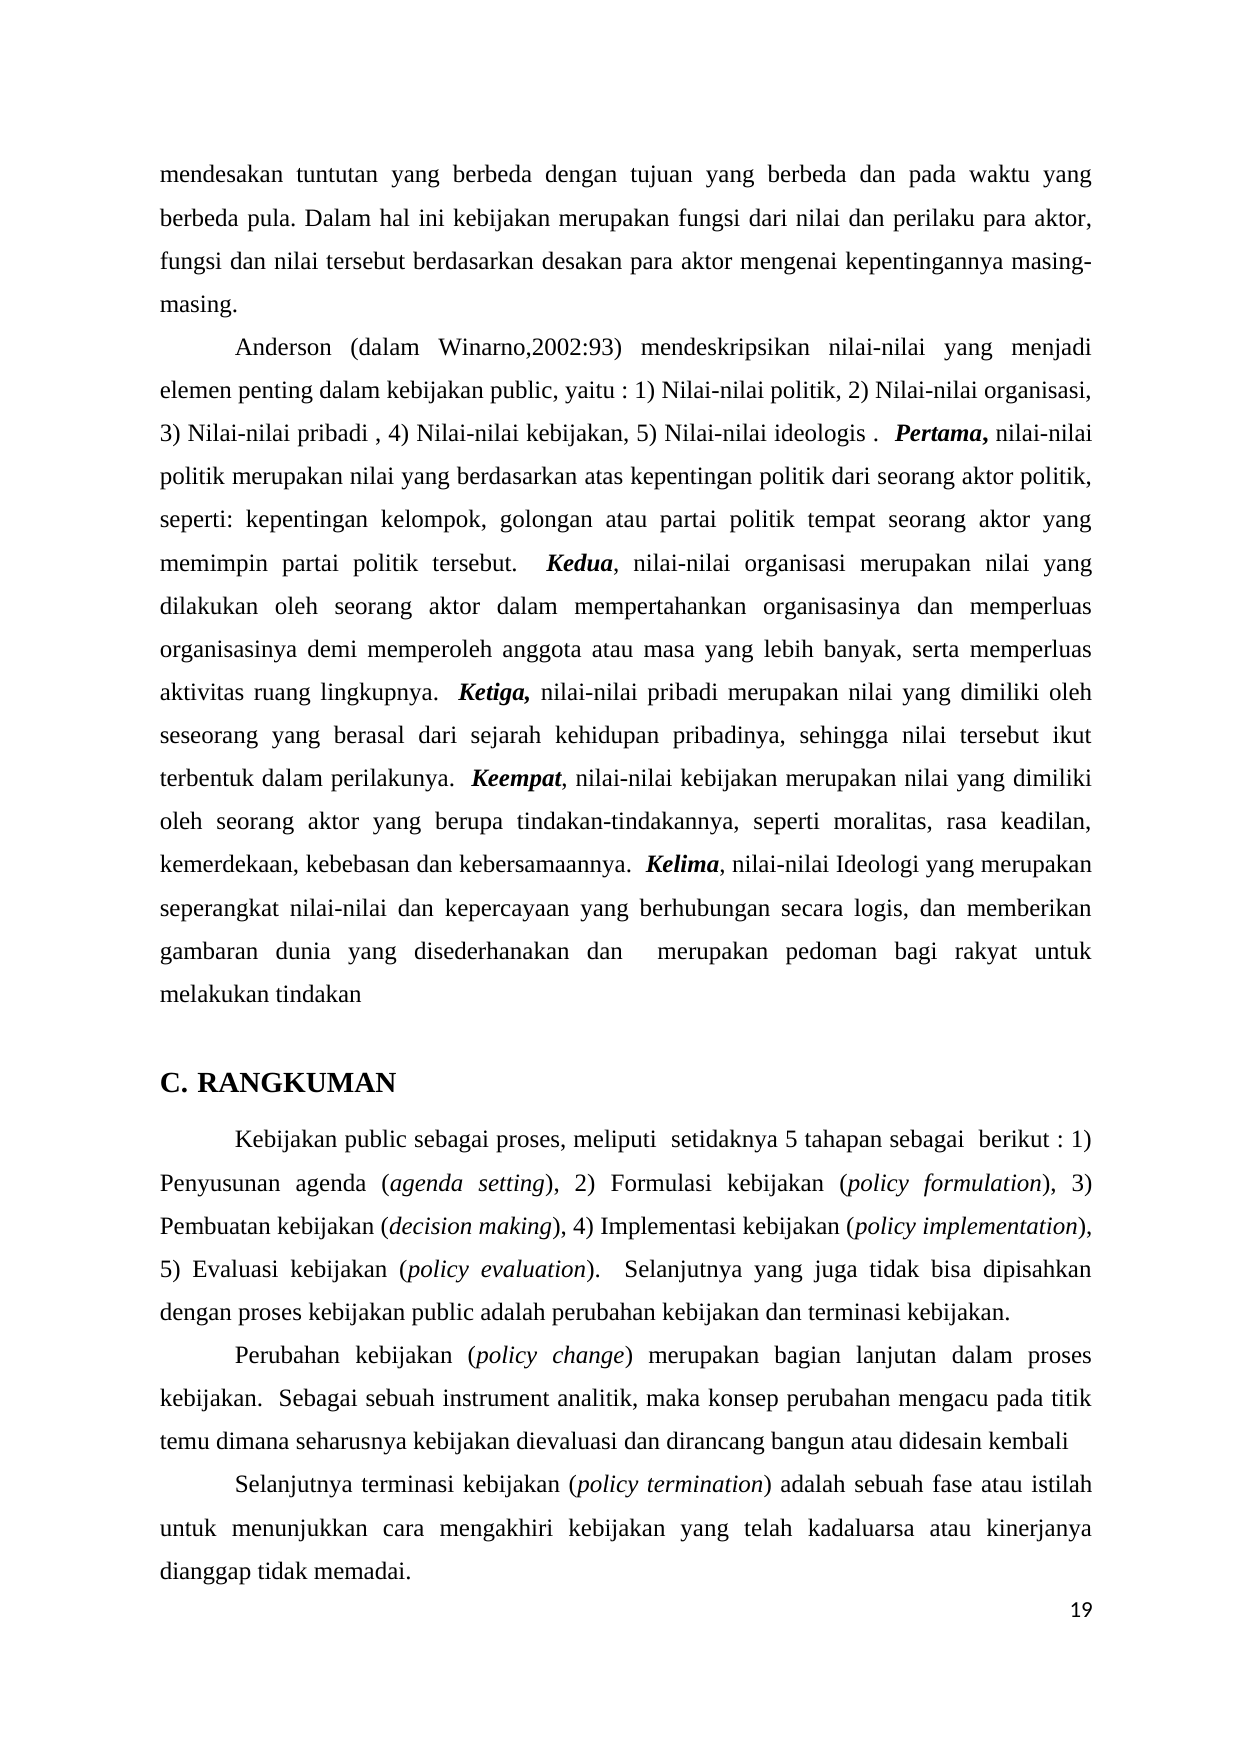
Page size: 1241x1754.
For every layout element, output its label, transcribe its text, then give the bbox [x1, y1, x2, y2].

text Selanjutnya terminasi kebijakan (policy termination) adalah sebuah fase atau istilah untuk menunjukkan cara mengakhiri kebijakan yang telah kadaluarsa atau kinerjanya dianggap tidak memadai. [159, 1469, 1092, 1584]
list RANGKUMAN [159, 1065, 1092, 1099]
text Anderson (dalam Winarno,2002:93) mendeskripsikan nilai-nilai yang menjadi elemen penting dalam kebijakan public, yaitu : 1) Nilai-nilai politik, 2) Nilai-nilai organisasi, 3) Nilai-nilai pribadi , 4) Nilai-nilai kebijakan, 5) Nilai-nilai ideologis . Pertama, nilai-nilai politik merupakan nilai yang berdasarkan atas kepentingan politik dari seorang aktor politik, seperti: kepentingan kelompok, golongan atau partai politik tempat seorang aktor yang memimpin partai politik tersebut. Kedua, nilai-nilai organisasi merupakan nilai yang dilakukan oleh seorang aktor dalam mempertahankan organisasinya dan memperluas organisasinya demi memperoleh anggota atau masa yang lebih banyak, serta memperluas aktivitas ruang lingkupnya. Ketiga, nilai-nilai pribadi merupakan nilai yang dimiliki oleh seseorang yang berasal dari sejarah kehidupan pribadinya, sehingga nilai tersebut ikut terbentuk dalam perilakunya. Keempat, nilai-nilai kebijakan merupakan nilai yang dimiliki oleh seorang aktor yang berupa tindakan-tindakannya, seperti moralitas, rasa keadilan, kemerdekaan, kebebasan dan kebersamaannya. Kelima, nilai-nilai Ideologi yang merupakan seperangkat nilai-nilai dan kepercayaan yang berhubungan secara logis, dan memberikan gambaran dunia yang disederhanakan dan merupakan pedoman bagi rakyat untuk melakukan tindakan [159, 332, 1092, 1008]
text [159, 159, 1092, 318]
text Kebijakan public sebagai proses, meliputi setidaknya 5 tahapan sebagai berikut : 1) Penyusunan agenda (agenda setting), 2) Formulasi kebijakan (policy formulation), 3) Pembuatan kebijakan (decision making), 4) Implementasi kebijakan (policy implementation), 5) Evaluasi kebijakan (policy evaluation). Selanjutnya yang juga tidak bisa dipisahkan dengan proses kebijakan public adalah perubahan kebijakan dan terminasi kebijakan. [159, 1124, 1092, 1326]
text Perubahan kebijakan (policy change) merupakan bagian lanjutan dalam proses kebijakan. Sebagai sebuah instrument analitik, maka konsep perubahan mengacu pada titik temu dimana seharusnya kebijakan dievaluasi dan dirancang bangun atau didesain kembali [159, 1340, 1092, 1455]
